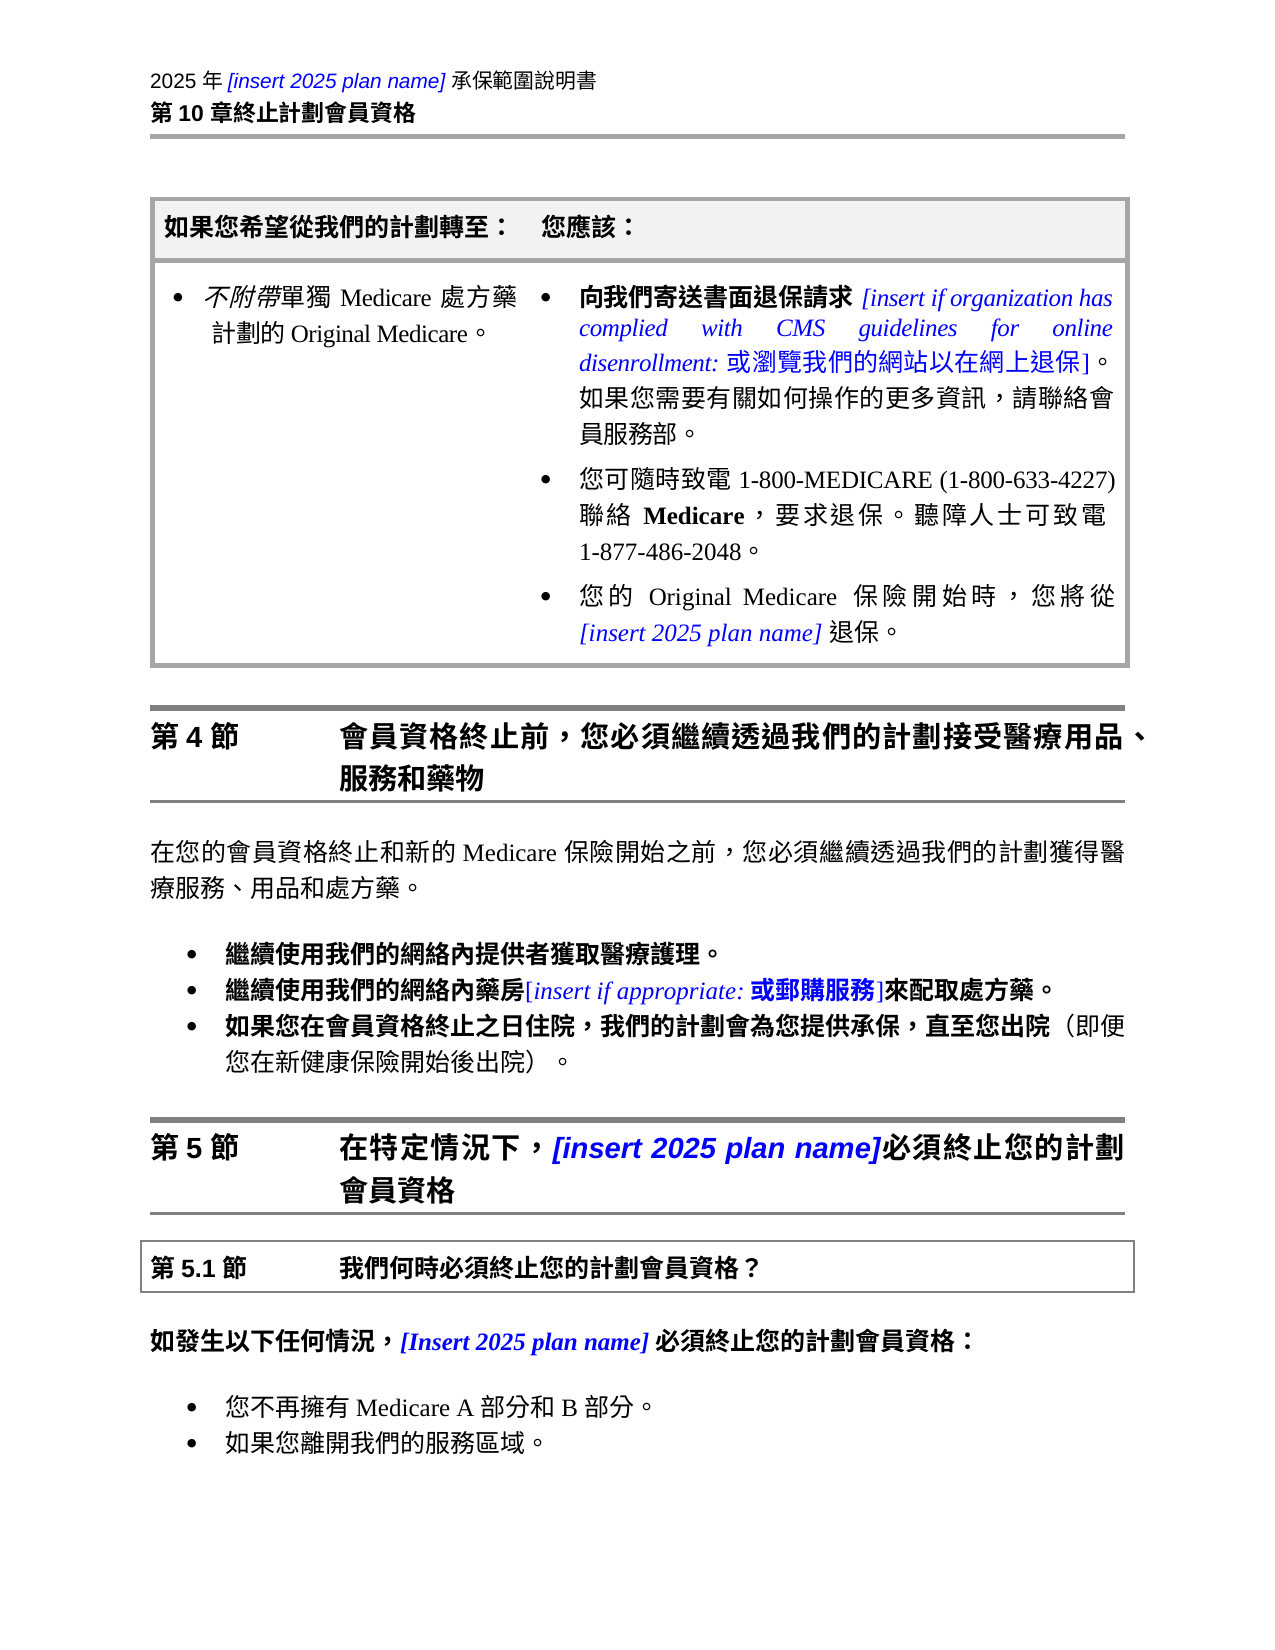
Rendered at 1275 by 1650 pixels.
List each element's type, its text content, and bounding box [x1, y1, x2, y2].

list 您不再擁有 Medicare A 部分和 B 部分。 [187, 1412, 1125, 1448]
subtitle 第 5 節 在特定情況下，[insert 2025 plan name]必須終止您的計劃會員資格 [150, 1148, 1125, 1237]
subtitle 第 5.1 節 我們何時必須終止您的計劃會員資格？ [142, 1267, 1133, 1316]
list 繼續使用我們的網絡內提供者獲取醫療護理。 [187, 934, 1125, 970]
subtitle 第 4 節 會員資格終止前，您必須繼續透過我們的計劃接受醫療用品、服務和藥物 [150, 711, 1125, 800]
list 繼續使用我們的網絡內藥房[insert if appropriate: 或郵購服務]來配取處方藥。 [187, 983, 1125, 1019]
table_cell 不附帶單獨 Medicare 處方藥計劃的 Original Medicare。 [155, 263, 529, 663]
text 如發生以下任何情況，[Insert 2025 plan name] 必須終止您的計劃會員資格： [150, 1347, 1125, 1383]
table_header 如果您希望從我們的計劃轉至： [155, 201, 529, 258]
table_header 您應該： [529, 201, 1125, 258]
table_cell 向我們寄送書面退保請求 [insert if organization has complied with CMS guidelines for online disenrollment: 或瀏覽我們的網站以在網上退保]。如果您需要有關如何操作的更多資訊，請聯絡會員服務部。 您可隨時致電 1-800-MEDICARE (1-800-633-4227) 聯絡 Medicare，要求退保。聽障人士可致電 1-877-486-2048。 您的 Original Medicare 保險開始時，您將從 [insert 2025 plan name] 退保。 [529, 263, 1125, 663]
text 在您的會員資格終止和新的 Medicare 保險開始之前，您必須繼續透過我們的計劃獲得醫療服務、用品和處方藥。 [150, 832, 1125, 905]
list 如果您在會員資格終止之日住院，我們的計劃會為您提供承保，直至您出院（即便您在新健康保險開始後出院）。 [187, 1032, 1125, 1104]
